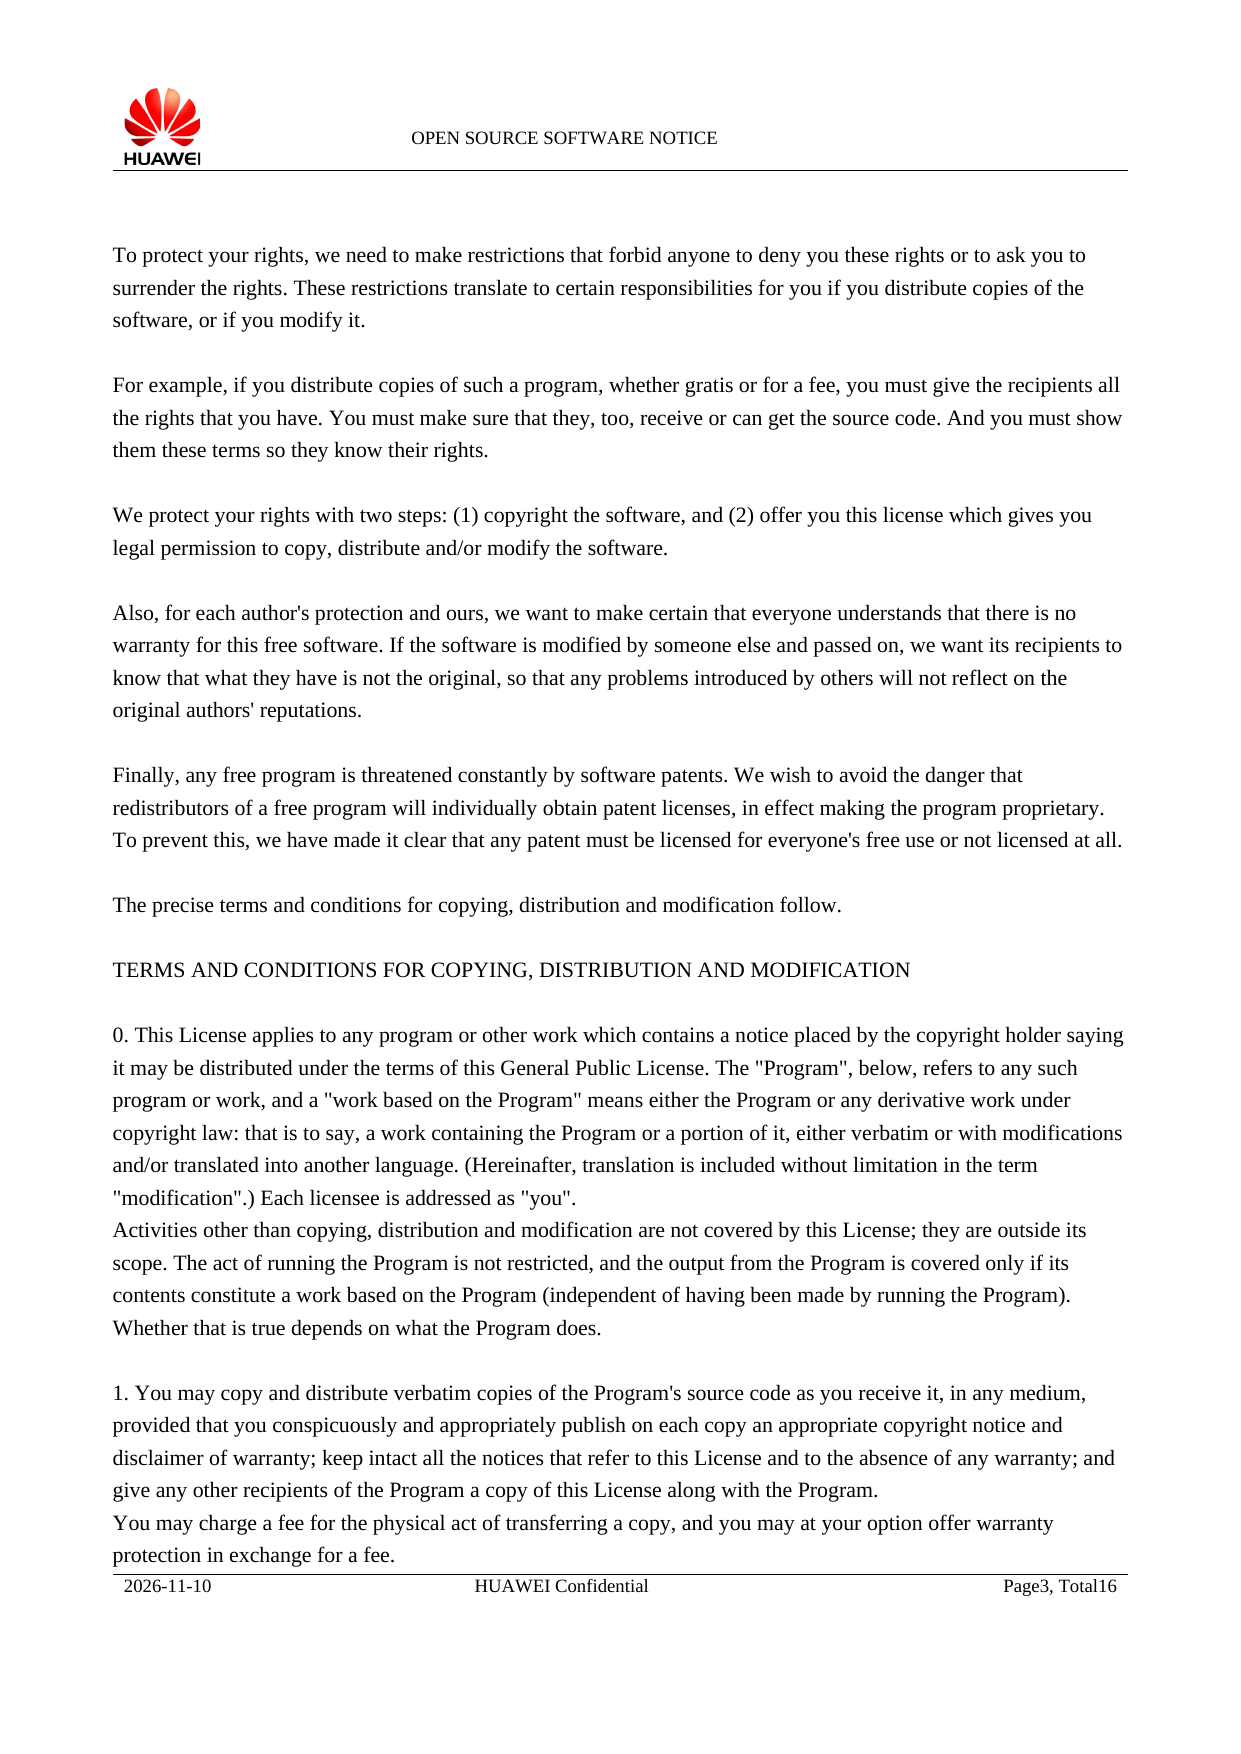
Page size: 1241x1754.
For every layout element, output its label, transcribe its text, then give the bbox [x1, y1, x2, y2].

picture [124, 88, 201, 165]
